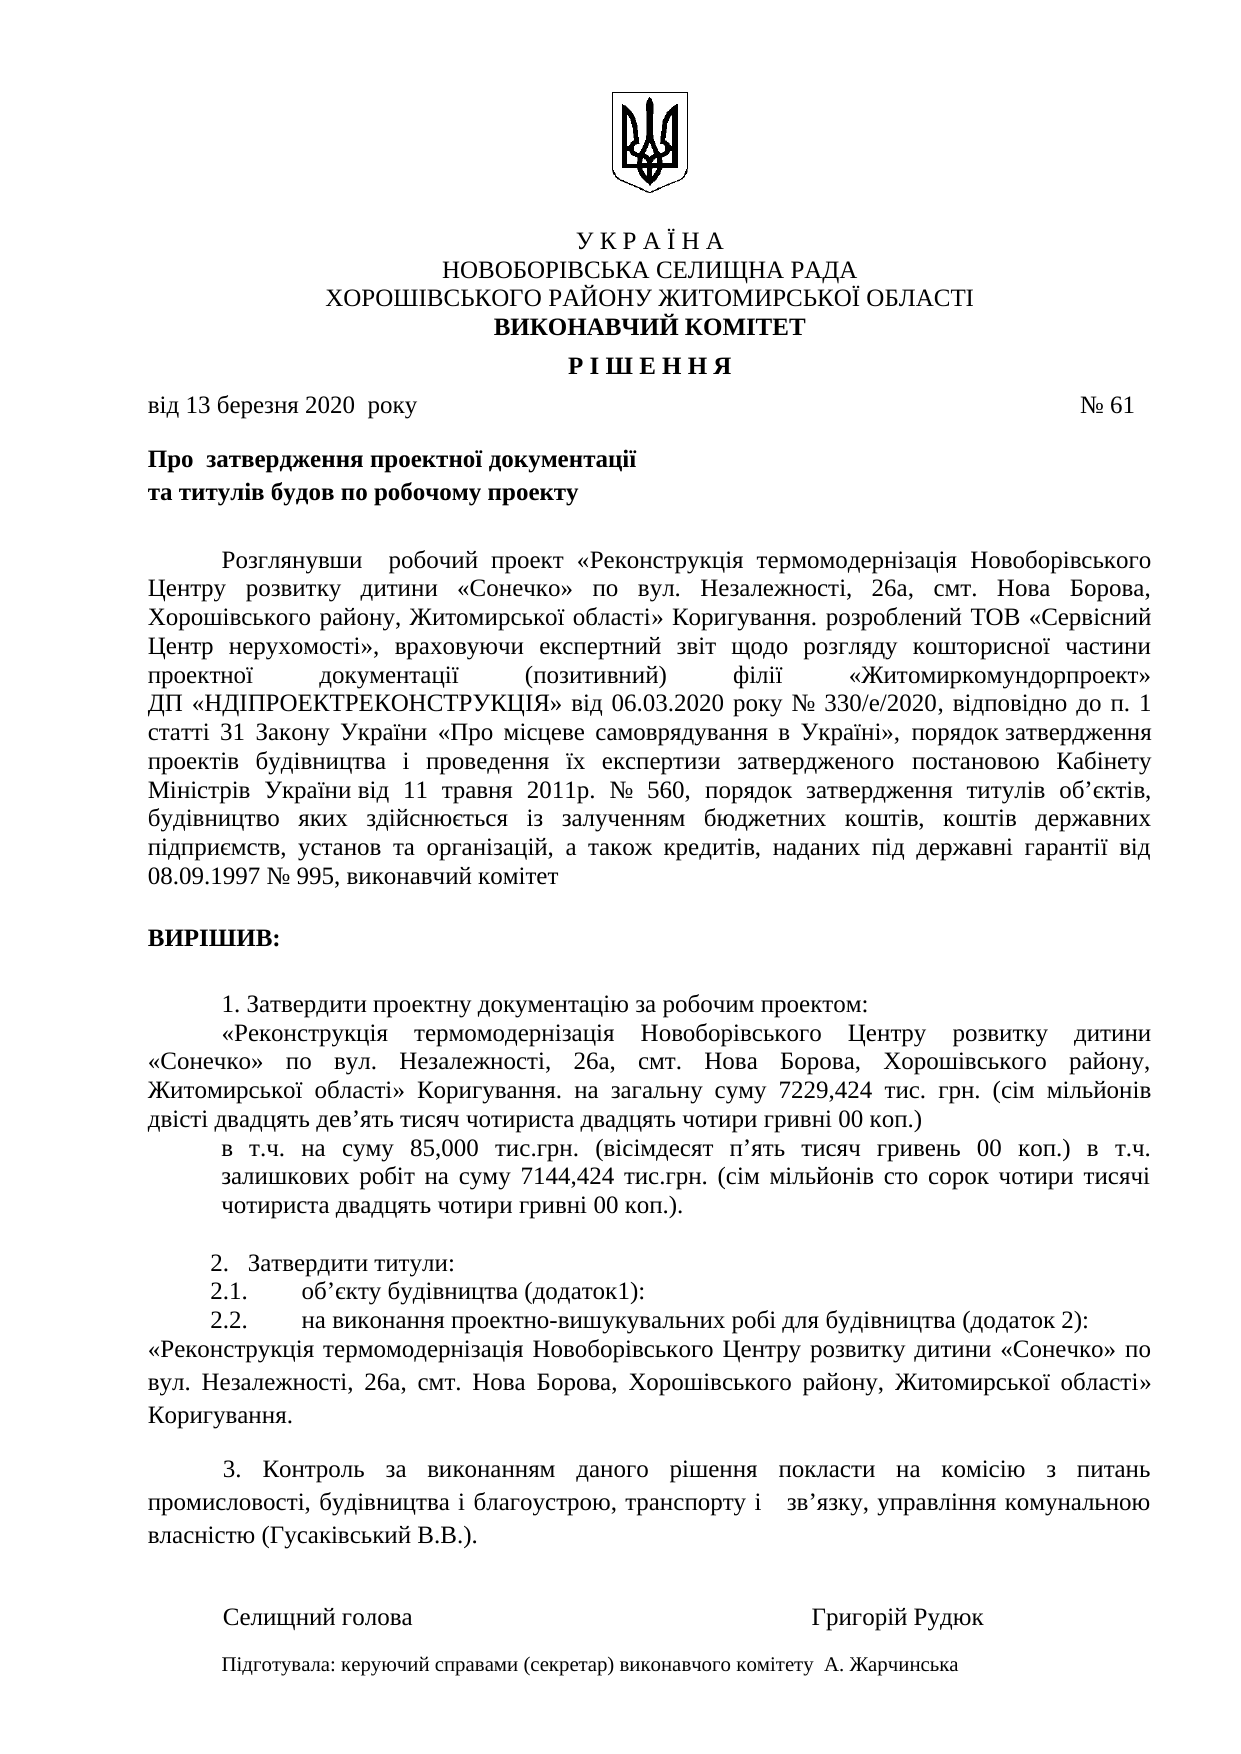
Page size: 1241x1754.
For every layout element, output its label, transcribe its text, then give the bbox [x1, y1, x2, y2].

text Про затвердження проектної документації [148, 444, 1152, 473]
text НОВОБОРІВСЬКА СЕЛИЩНА РАДА [148, 255, 1152, 283]
text «Реконструкція термомодернізація Новоборівського Центру розвитку дитини «Сонечко» по вул. Незалежності, 26а, смт. Нова Борова, Хорошівського району, Житомирської області» Коригування. [148, 1334, 1152, 1429]
text ВИРІШИВ: [148, 923, 1152, 952]
list на виконання проектно-вишукувальних робі для будівництва (додаток 2): [210, 1305, 1152, 1334]
text ХОРОШІВСЬКОГО РАЙОНУ ЖИТОМИРСЬКОЇ ОБЛАСТІ [148, 283, 1152, 312]
text Селищний голова Григорій Рудюк [148, 1602, 1152, 1631]
picture [604, 88, 696, 201]
text Підготувала: керуючий справами (секретар) виконавчого комітету А. Жарчинська [148, 1652, 1152, 1676]
text Розглянувши робочий проект «Реконструкція термомодернізація Новоборівського Центру розвитку дитини «Сонечко» по вул. Незалежності, 26а, смт. Нова Борова, Хорошівського району, Житомирської області» Коригування. розроблений ТОВ «Сервісний Центр нерухомості», враховуючи експертний звіт щодо розгляду кошторисної частини проектної документації (позитивний) філії «Житомиркомундорпроект» ДП «НДІПРОЕКТРЕКОНСТРУКЦІЯ» від 06.03.2020 року № 330/е/2020, відповідно до п. 1 статті 31 Закону України «Про місцеве самоврядування в Україні», порядок затвердження проектів будівництва і проведення їх експертизи затвердженого постановою Кабінету Міністрів України від 11 травня 2011р. № 560, порядок затвердження титулів об’єктів, будівництво яких здійснюється із залученням бюджетних коштів, коштів державних підприємств, установ та організацій, а також кредитів, наданих під державні гарантії від 08.09.1997 № 995, виконавчий комітет [148, 545, 1152, 653]
text ВИКОНАВЧИЙ КОМІТЕТ [148, 312, 1152, 341]
text 1. Затвердити проектну документацію за робочим проектом: [148, 989, 1152, 1018]
text «Реконструкція термомодернізація Новоборівського Центру розвитку дитини «Сонечко» по вул. Незалежності, 26а, смт. Нова Борова, Хорошівського району, Житомирської області» Коригування. на загальну суму 7229,424 тис. грн. (сім мільйонів двісті двадцять дев’ять тисяч чотириста двадцять чотири гривні 00 коп.) [148, 1018, 1152, 1133]
text в т.ч. на суму 85,000 тис.грн. (вісімдесят п’ять тисяч гривень 00 коп.) в т.ч. залишкових робіт на суму 7144,424 тис.грн. (сім мільйонів сто сорок чотири тисячі чотириста двадцять чотири гривні 00 коп.). [221, 1133, 1152, 1219]
text Р І Ш Е Н Н Я [148, 351, 1152, 380]
text від 13 березня 2020 року № 61 [148, 391, 1152, 419]
text У К Р А Ї Н А [148, 226, 1152, 255]
list Затвердити титули: [210, 1248, 1152, 1276]
text та титулів будов по робочому проекту [148, 477, 1152, 506]
list об’єкту будівництва (додаток1): [210, 1276, 1152, 1305]
text 3. Контроль за виконанням даного рішення покласти на комісію з питань промисловості, будівництва і благоустрою, транспорту і зв’язку, управління комунальною власністю (Гусаківський В.В.). [148, 1454, 1152, 1548]
